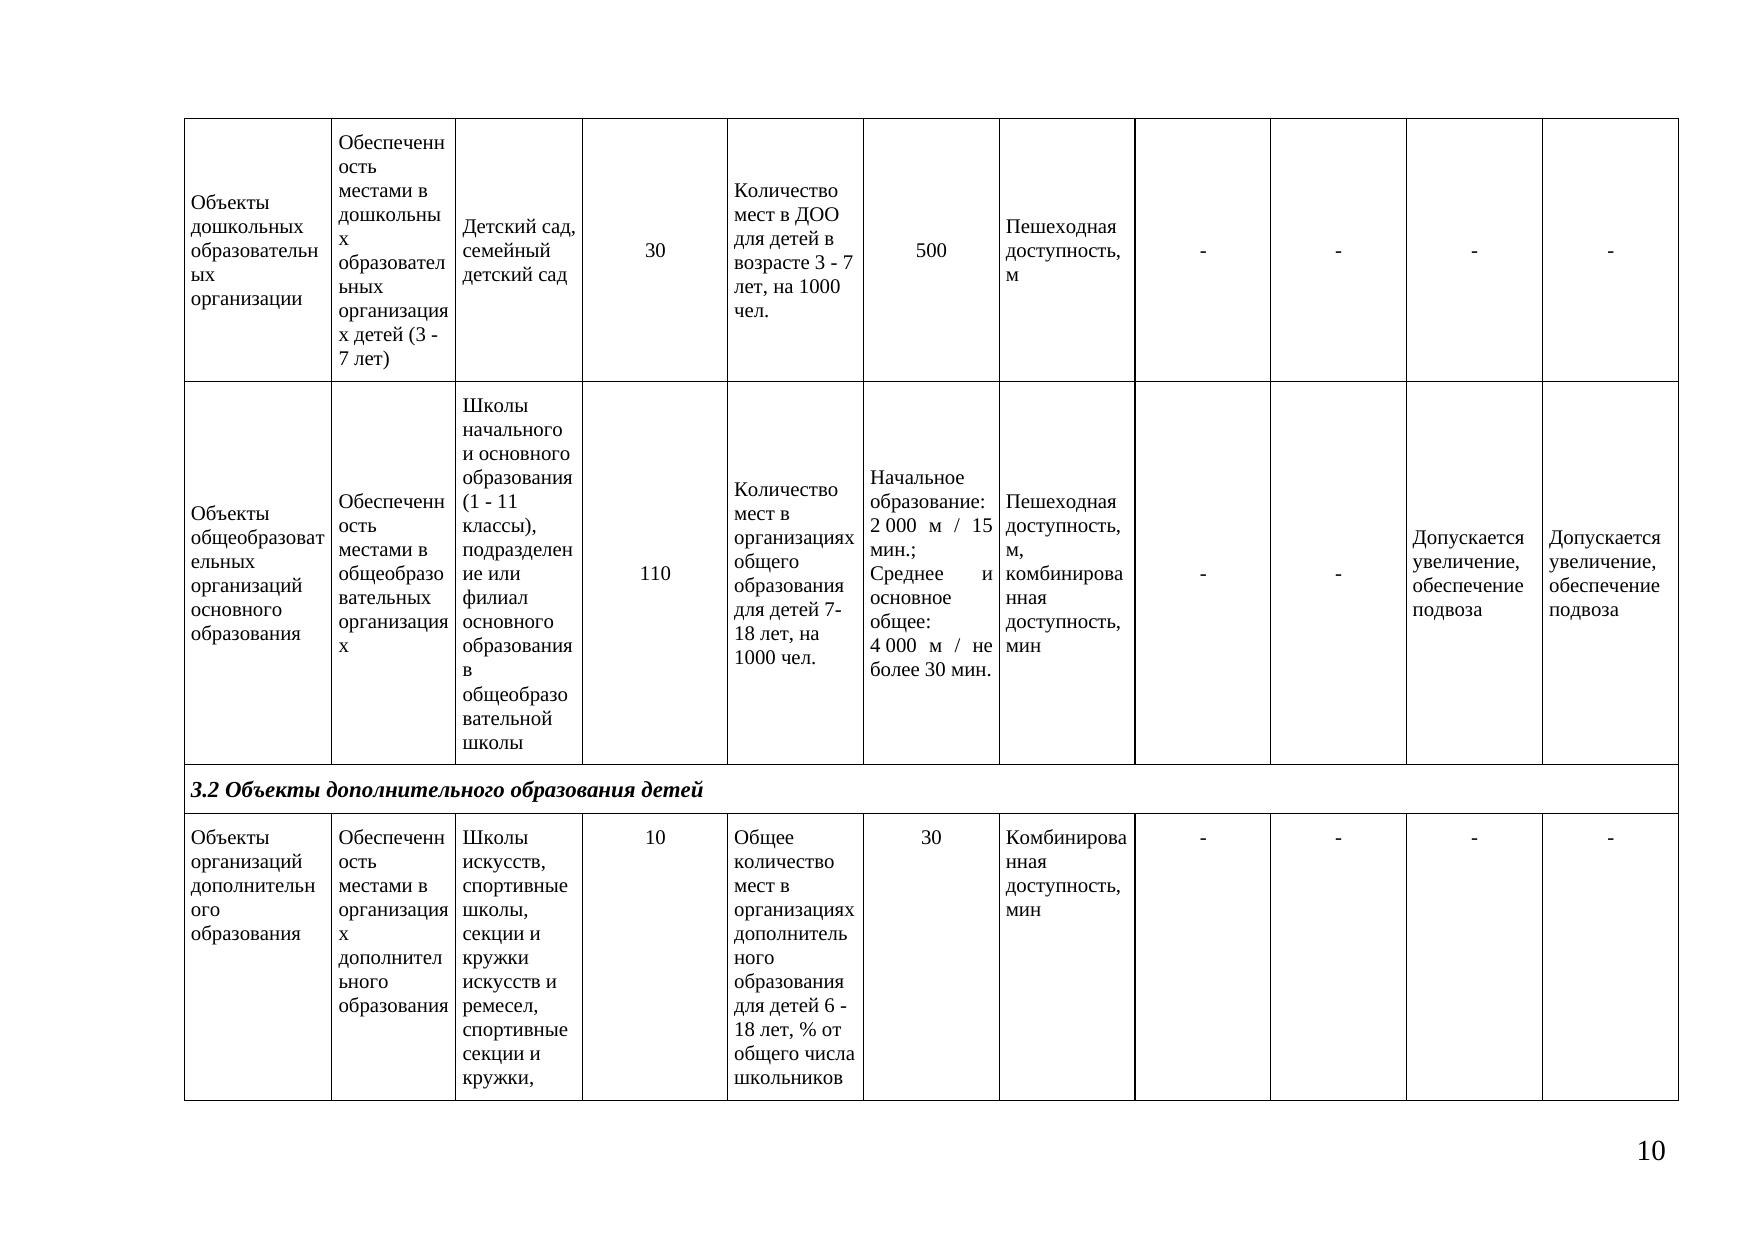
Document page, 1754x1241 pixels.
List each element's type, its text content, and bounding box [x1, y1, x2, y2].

table_cell Обеспеченность местами в общеобразовательных организациях [332, 382, 455, 764]
table_cell 500 [864, 119, 999, 381]
table_cell - [1271, 119, 1406, 381]
table_cell - [1543, 814, 1678, 1100]
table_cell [1000, 814, 1134, 1100]
table_cell - [1136, 119, 1270, 381]
table_cell - [1271, 814, 1406, 1100]
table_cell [728, 814, 863, 1100]
table_cell Пешеходная доступность, м, комбинированная доступность, мин [1000, 382, 1134, 764]
table_cell Начальное образование: 2 000 м / 15 мин.; Среднее и основное общее: 4 000 м / не более 30 мин. [864, 382, 999, 764]
table_cell - [1543, 119, 1678, 381]
table_cell Допускается увеличение, обеспечение подвоза [1543, 382, 1678, 764]
table_cell Объекты дошкольных образовательных организации [185, 119, 331, 381]
table_cell Детский сад, семейный детский сад [456, 119, 582, 381]
table_cell - [1136, 382, 1270, 764]
table_cell - [1407, 119, 1542, 381]
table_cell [332, 814, 455, 1100]
table_cell 110 [583, 382, 727, 764]
table_cell Количество мест в ДОО для детей в возрасте 3 - 7 лет, на 1000 чел. [728, 119, 863, 381]
table_cell Пешеходная доступность, м [1000, 119, 1134, 381]
table_cell Допускается увеличение, обеспечение подвоза [1407, 382, 1542, 764]
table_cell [456, 814, 582, 1100]
table_cell - [1407, 814, 1542, 1100]
table_cell - [1136, 814, 1270, 1100]
table_cell 10 [583, 814, 727, 1100]
table_cell Количество мест в организациях общего образования для детей 7- 18 лет, на 1000 чел. [728, 382, 863, 764]
table_cell Обеспеченность местами в дошкольных образовательных организациях детей (3 - 7 лет) [332, 119, 455, 381]
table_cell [185, 814, 331, 1100]
table_cell 30 [583, 119, 727, 381]
table_cell Школы начального и основного образования (1 - 11 классы), подразделение или филиал основного образования в общеобразовательной школы [456, 382, 582, 764]
table_cell Объекты общеобразовательных организаций основного образования [185, 382, 331, 764]
table_cell 30 [864, 814, 999, 1100]
table_cell 3.2 Объекты дополнительного образования детей [185, 765, 1678, 813]
table_cell - [1271, 382, 1406, 764]
